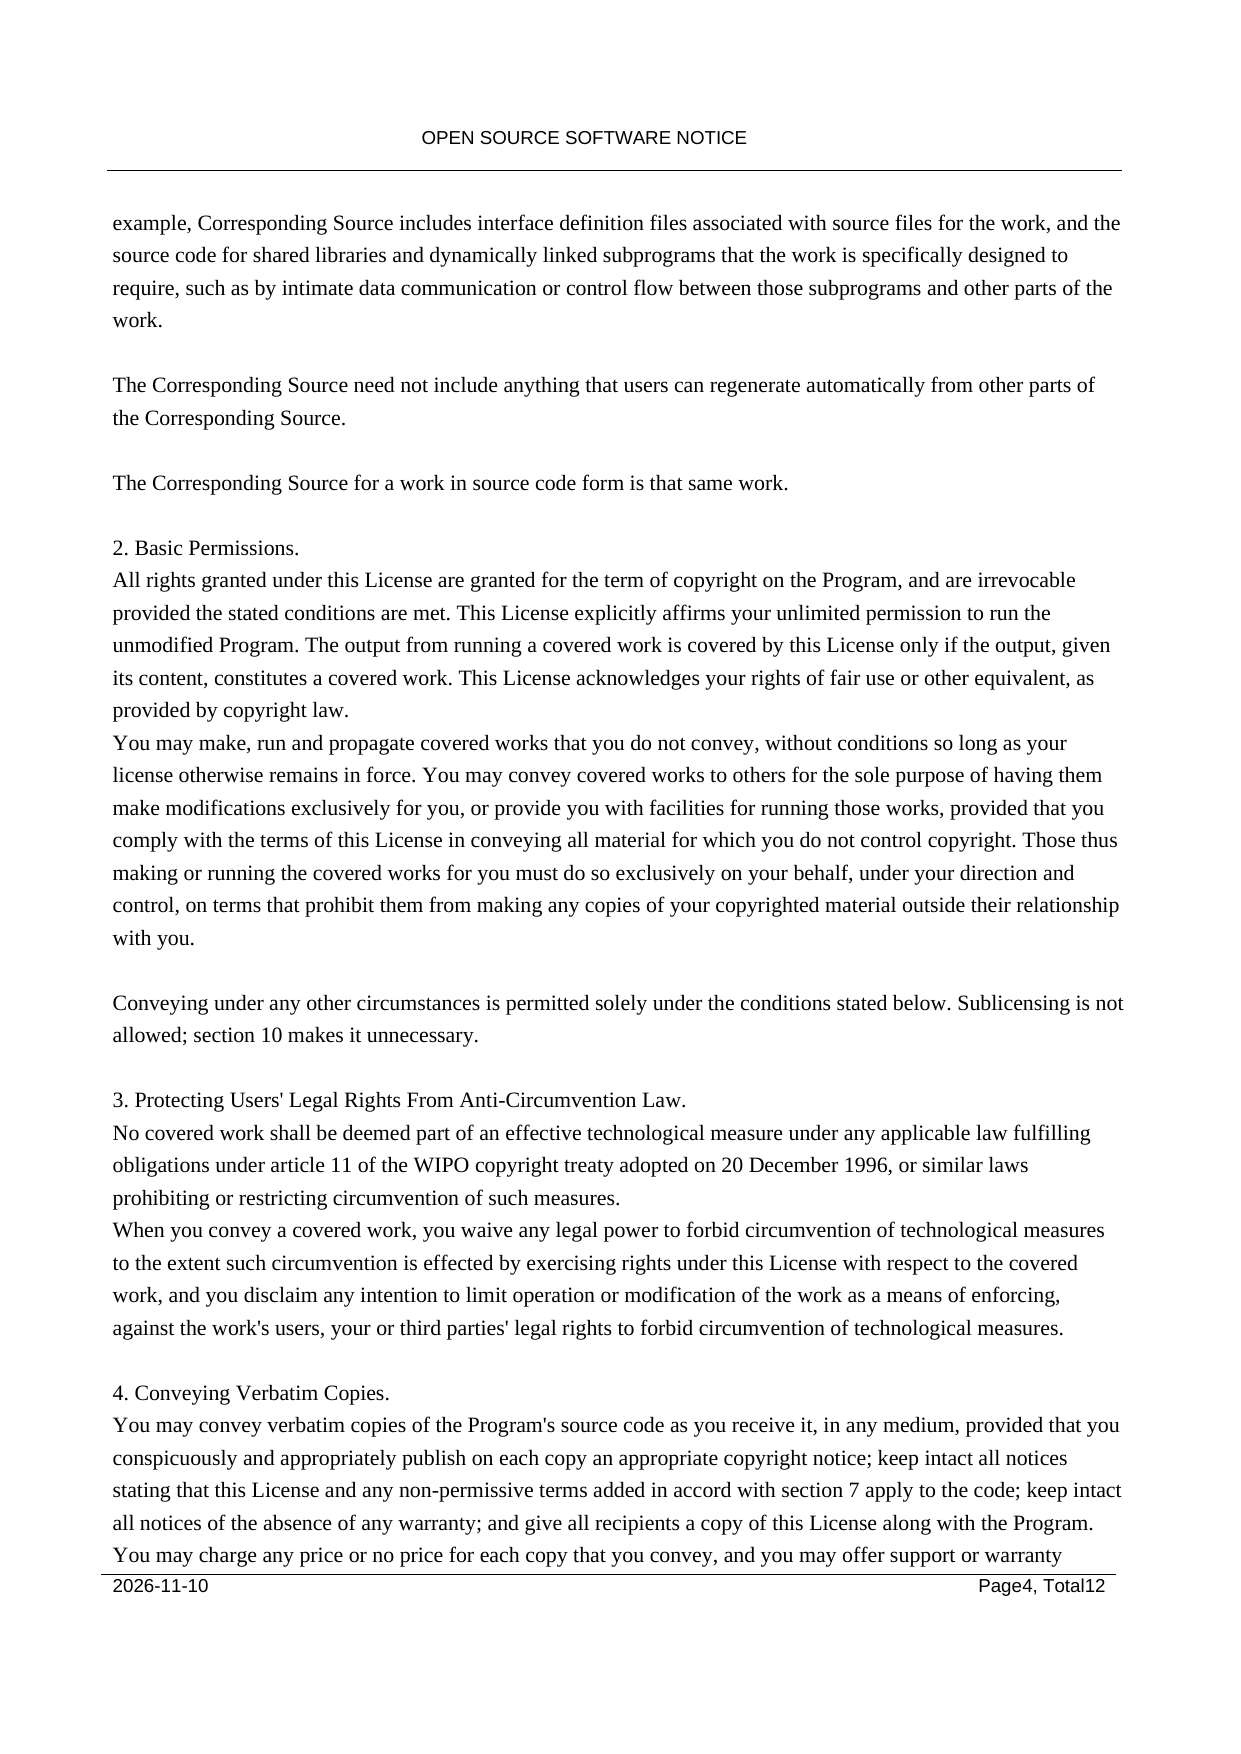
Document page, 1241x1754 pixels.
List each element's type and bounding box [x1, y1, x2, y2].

text [112, 206, 1128, 1571]
